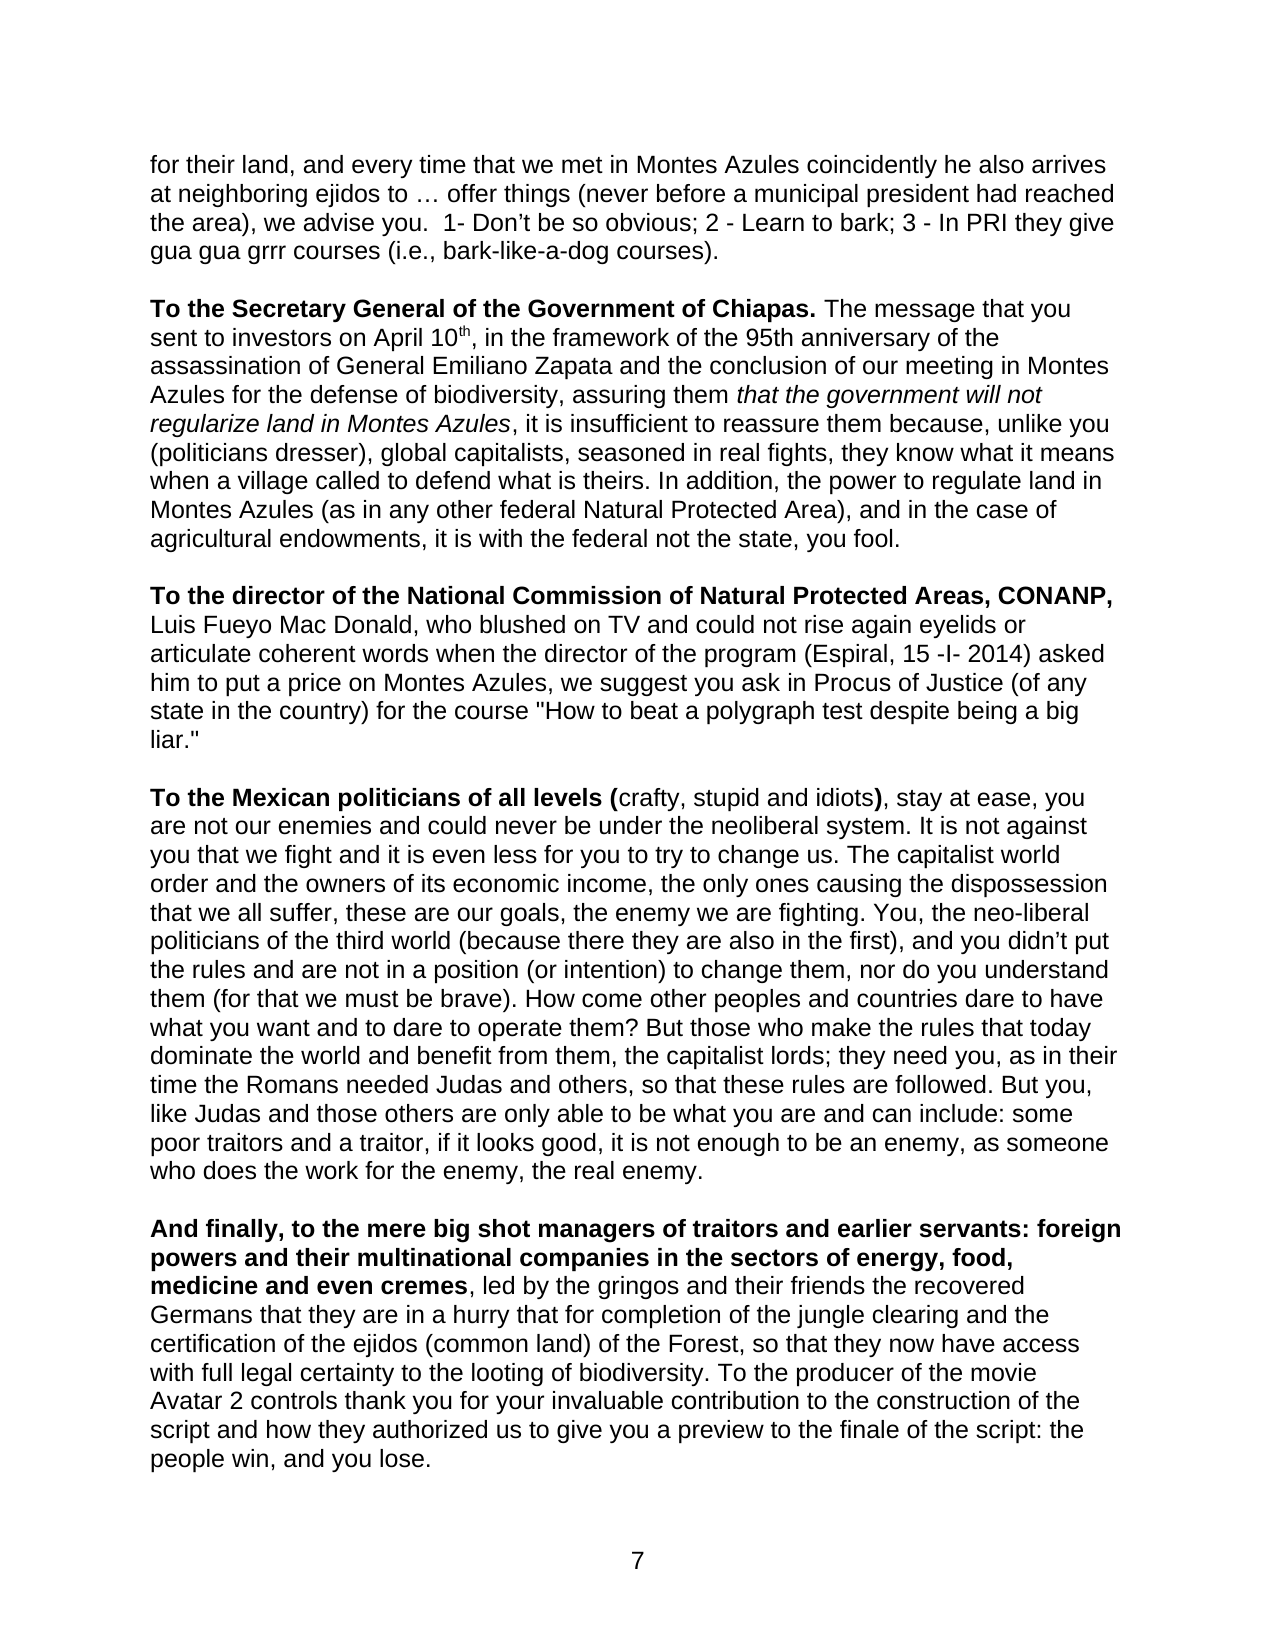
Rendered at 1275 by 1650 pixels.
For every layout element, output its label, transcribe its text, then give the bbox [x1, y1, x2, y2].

list To the director of the National Commission of Natural Protected Areas, CONANP, Luis Fueyo Mac Donald, who blushed on TV and could not rise again eyelids or articulate coherent words when the director of the program (Espiral, 15 -I- 2014) asked him to put a price on Montes Azules, we suggest you ask in Procus of Justice (of any state in the country) for the course "How to beat a polygraph test despite being a big liar." [150, 581, 1125, 754]
list To the Mexican politicians of all levels (crafty, stupid and idiots), stay at ease, you are not our enemies and could never be under the neoliberal system. It is not against you that we fight and it is even less for you to try to change us. The capitalist world order and the owners of its economic income, the only ones causing the dispossession that we all suffer, these are our goals, the enemy we are fighting. You, the neo-liberal politicians of the third world (because there they are also in the first), and you didn’t put the rules and are not in a position (or intention) to change them, nor do you understand them (for that we must be brave). How come other peoples and countries dare to have what you want and to dare to operate them? But those who make the rules that today dominate the world and benefit from them, the capitalist lords; they need you, as in their time the Romans needed Judas and others, so that these rules are followed. But you, like Judas and those others are only able to be what you are and can include: some poor traitors and a traitor, if it looks good, it is not enough to be an enemy, as someone who does the work for the enemy, the real enemy. And finally, to the mere big shot managers of traitors and earlier servants: foreign powers and their multinational companies in the sectors of energy, food, medicine and even cremes, led by the gringos and their friends the recovered Germans that they are in a hurry that for completion of the jungle clearing and the certification of the ejidos (common land) of the Forest, so that they now have access with full legal certainty to the looting of biodiversity. To the producer of the movie Avatar 2 controls thank you for your invaluable contribution to the construction of the script and how they authorized us to give you a preview to the finale of the script: the people win, and you lose. [150, 754, 1125, 1472]
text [150, 150, 1125, 552]
